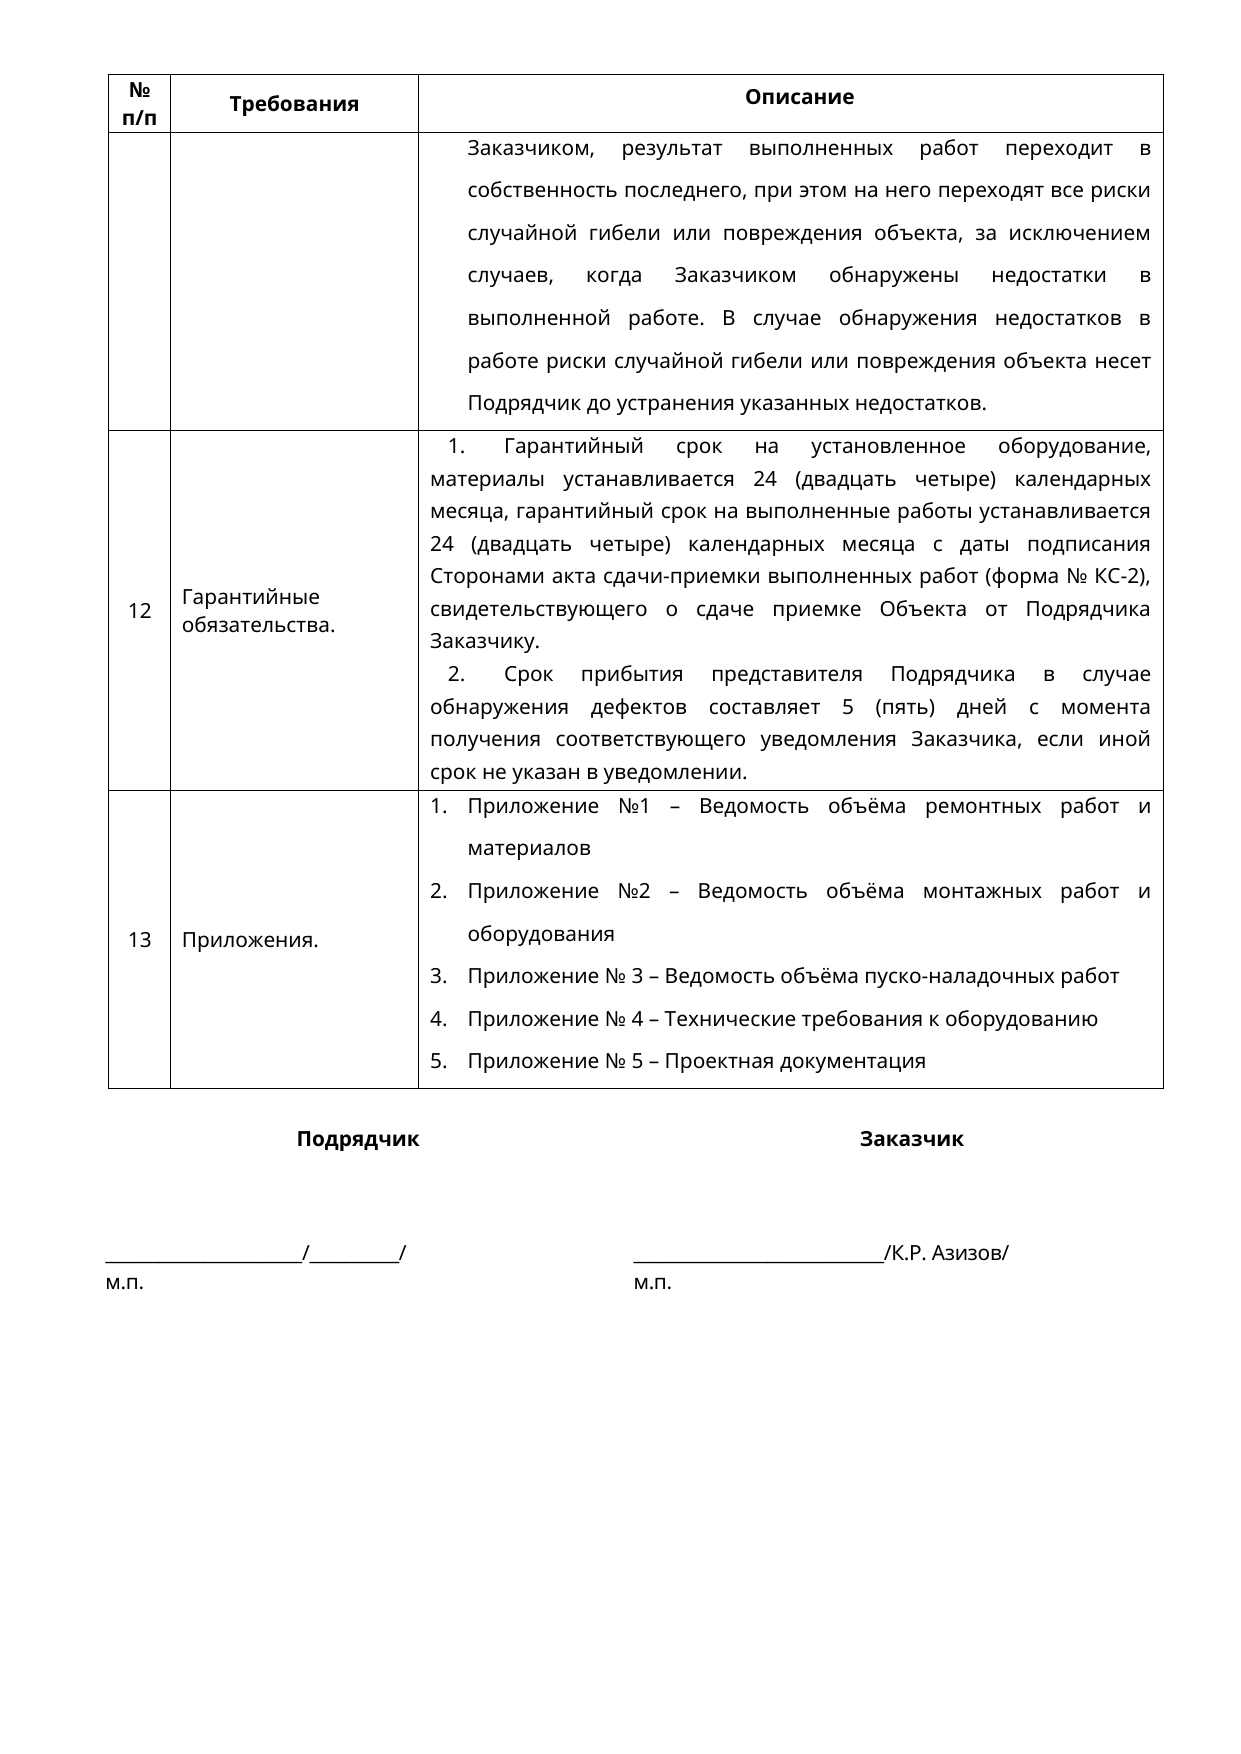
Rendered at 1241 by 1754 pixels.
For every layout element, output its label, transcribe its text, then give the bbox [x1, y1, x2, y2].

table_cell ____________________________/К.Р. Азизов/ м.п. [622, 1238, 1201, 1326]
table_cell Приложения. [171, 791, 418, 1088]
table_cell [419, 133, 1163, 430]
table_cell 12 [109, 431, 170, 790]
table_cell Приложение №1 – Ведомость объёма ремонтных работ и материалов Приложение №2 – Ведомость объёма монтажных работ и оборудования Приложение № 3 – Ведомость объёма пуско-наладочных работ Приложение № 4 – Технические требования к оборудованию Приложение № 5 – Проектная документация [419, 791, 1163, 1088]
table_cell 13 [109, 791, 170, 1088]
table_header Описание [419, 75, 1163, 132]
table_cell Гарантийные обязательства. [171, 431, 418, 790]
table_cell 11 [109, 133, 170, 430]
table_header Подрядчик [94, 1125, 622, 1238]
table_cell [171, 133, 418, 430]
table_cell Гарантийный срок на установленное оборудование, материалы устанавливается 24 (двадцать четыре) календарных месяца, гарантийный срок на выполненные работы устанавливается 24 (двадцать четыре) календарных месяца с даты подписания Сторонами акта сдачи-приемки выполненных работ (форма № КС-2), свидетельствующего о сдаче приемке Объекта от Подрядчика Заказчику. Срок прибытия представителя Подрядчика в случае обнаружения дефектов составляет 5 (пять) дней с момента получения соответствующего уведомления Заказчика, если иной срок не указан в уведомлении. [419, 431, 1163, 790]
table_header Заказчик [622, 1125, 1201, 1238]
table_header № п/п [109, 75, 170, 132]
table_cell ______________________/__________/ м.п. [94, 1238, 622, 1326]
table_header Требования [171, 75, 418, 132]
